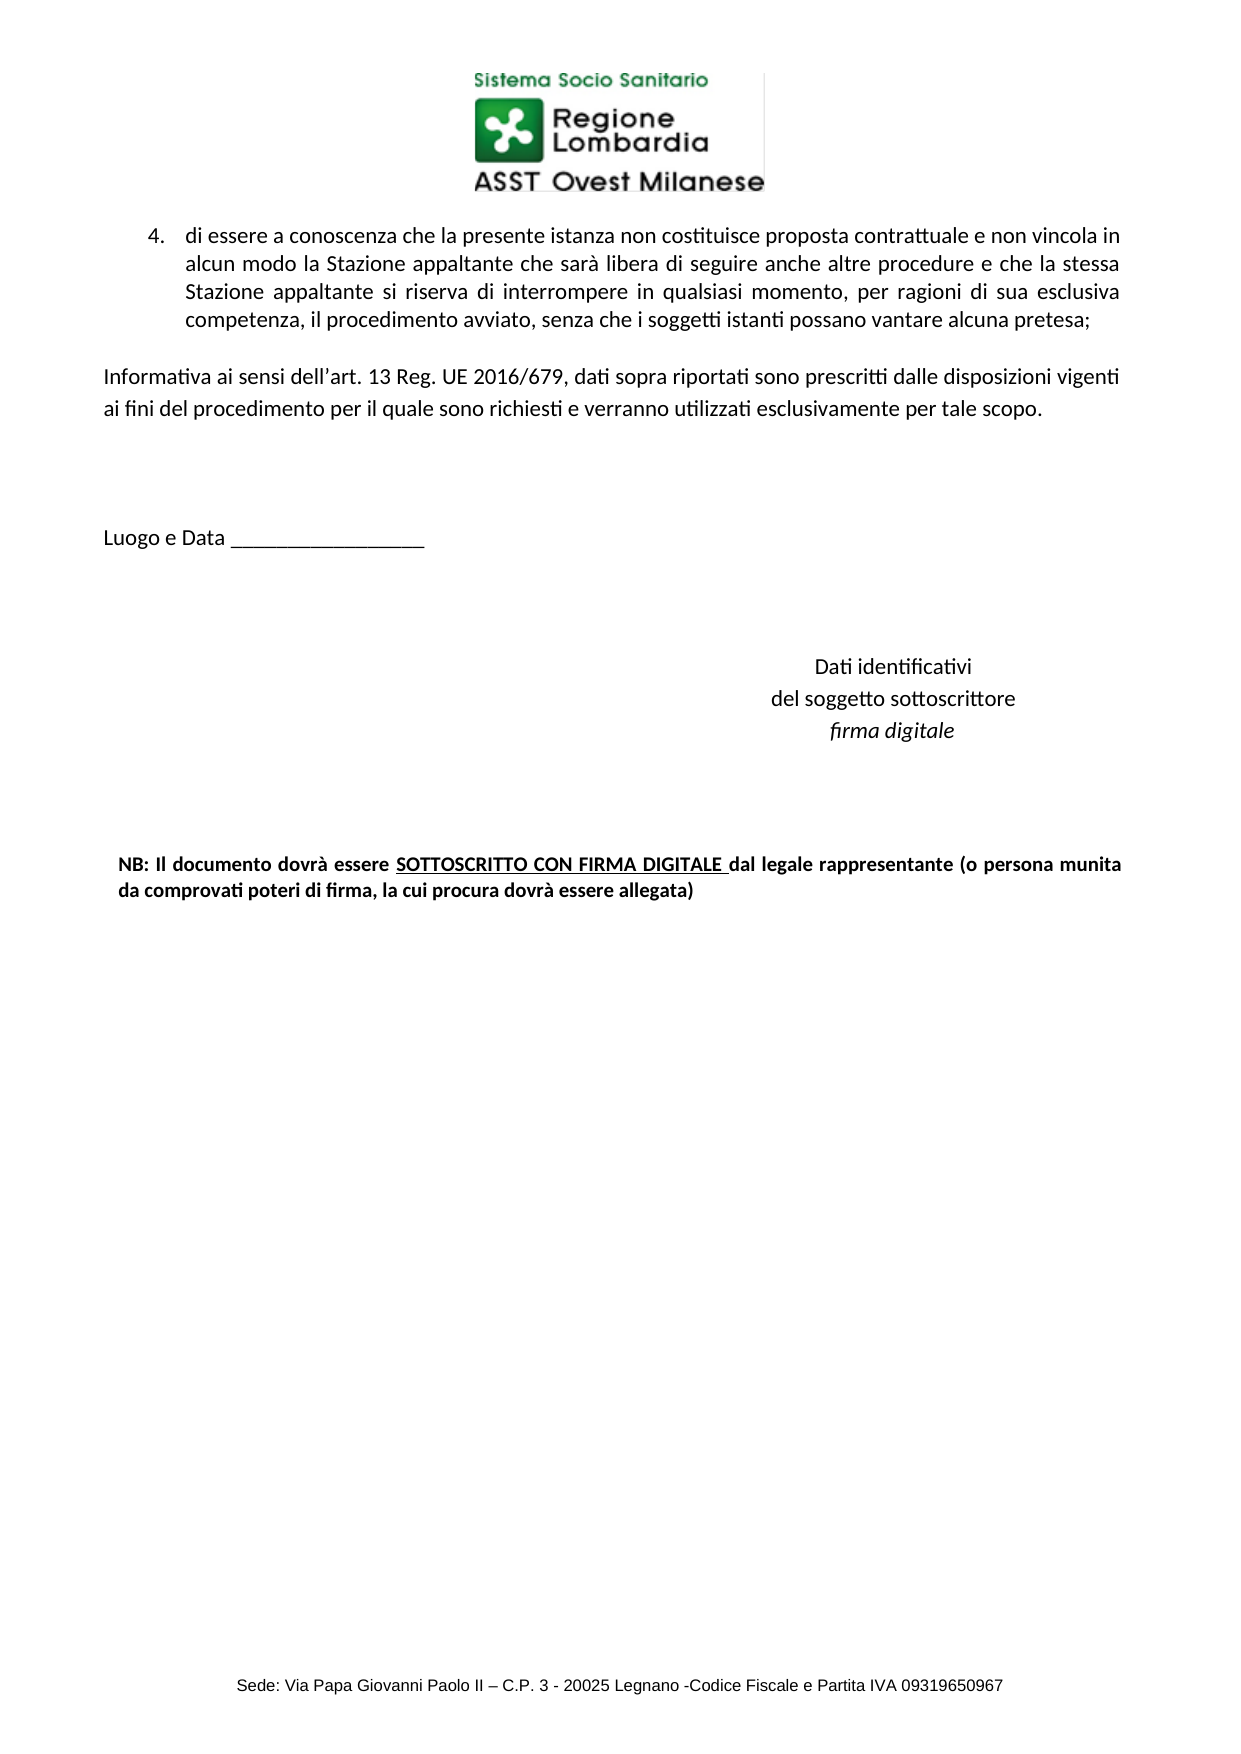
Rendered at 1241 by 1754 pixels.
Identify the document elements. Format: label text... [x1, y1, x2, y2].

picture [474, 73, 766, 193]
text Dati identificativi [664, 652, 1122, 680]
text Luogo e Data _________________ [103, 523, 1122, 551]
text Informativa ai sensi dell’art. 13 Reg. UE 2016/679, dati sopra riportati sono prescritti dalle disposizioni vigenti ai fini del procedimento per il quale sono richiesti e verranno utilizzati esclusivamente per tale scopo. [103, 362, 1122, 422]
text NB: Il documento dovrà essere SOTTOSCRITTO CON FIRMA DIGITALE dal legale rappresentante (o persona munita da comprovati poteri di firma, la cui procura dovrà essere allegata) [118, 851, 1122, 902]
text firma digitale [664, 716, 1122, 744]
list di essere a conoscenza che la presente istanza non costituisce proposta contrattuale e non vincola in alcun modo la Stazione appaltante che sarà libera di seguire anche altre procedure e che la stessa Stazione appaltante si riserva di interrompere in qualsiasi momento, per ragioni di sua esclusiva competenza, il procedimento avviato, senza che i soggetti istanti possano vantare alcuna pretesa; [148, 221, 1122, 333]
text del soggetto sottoscrittore [664, 684, 1122, 712]
